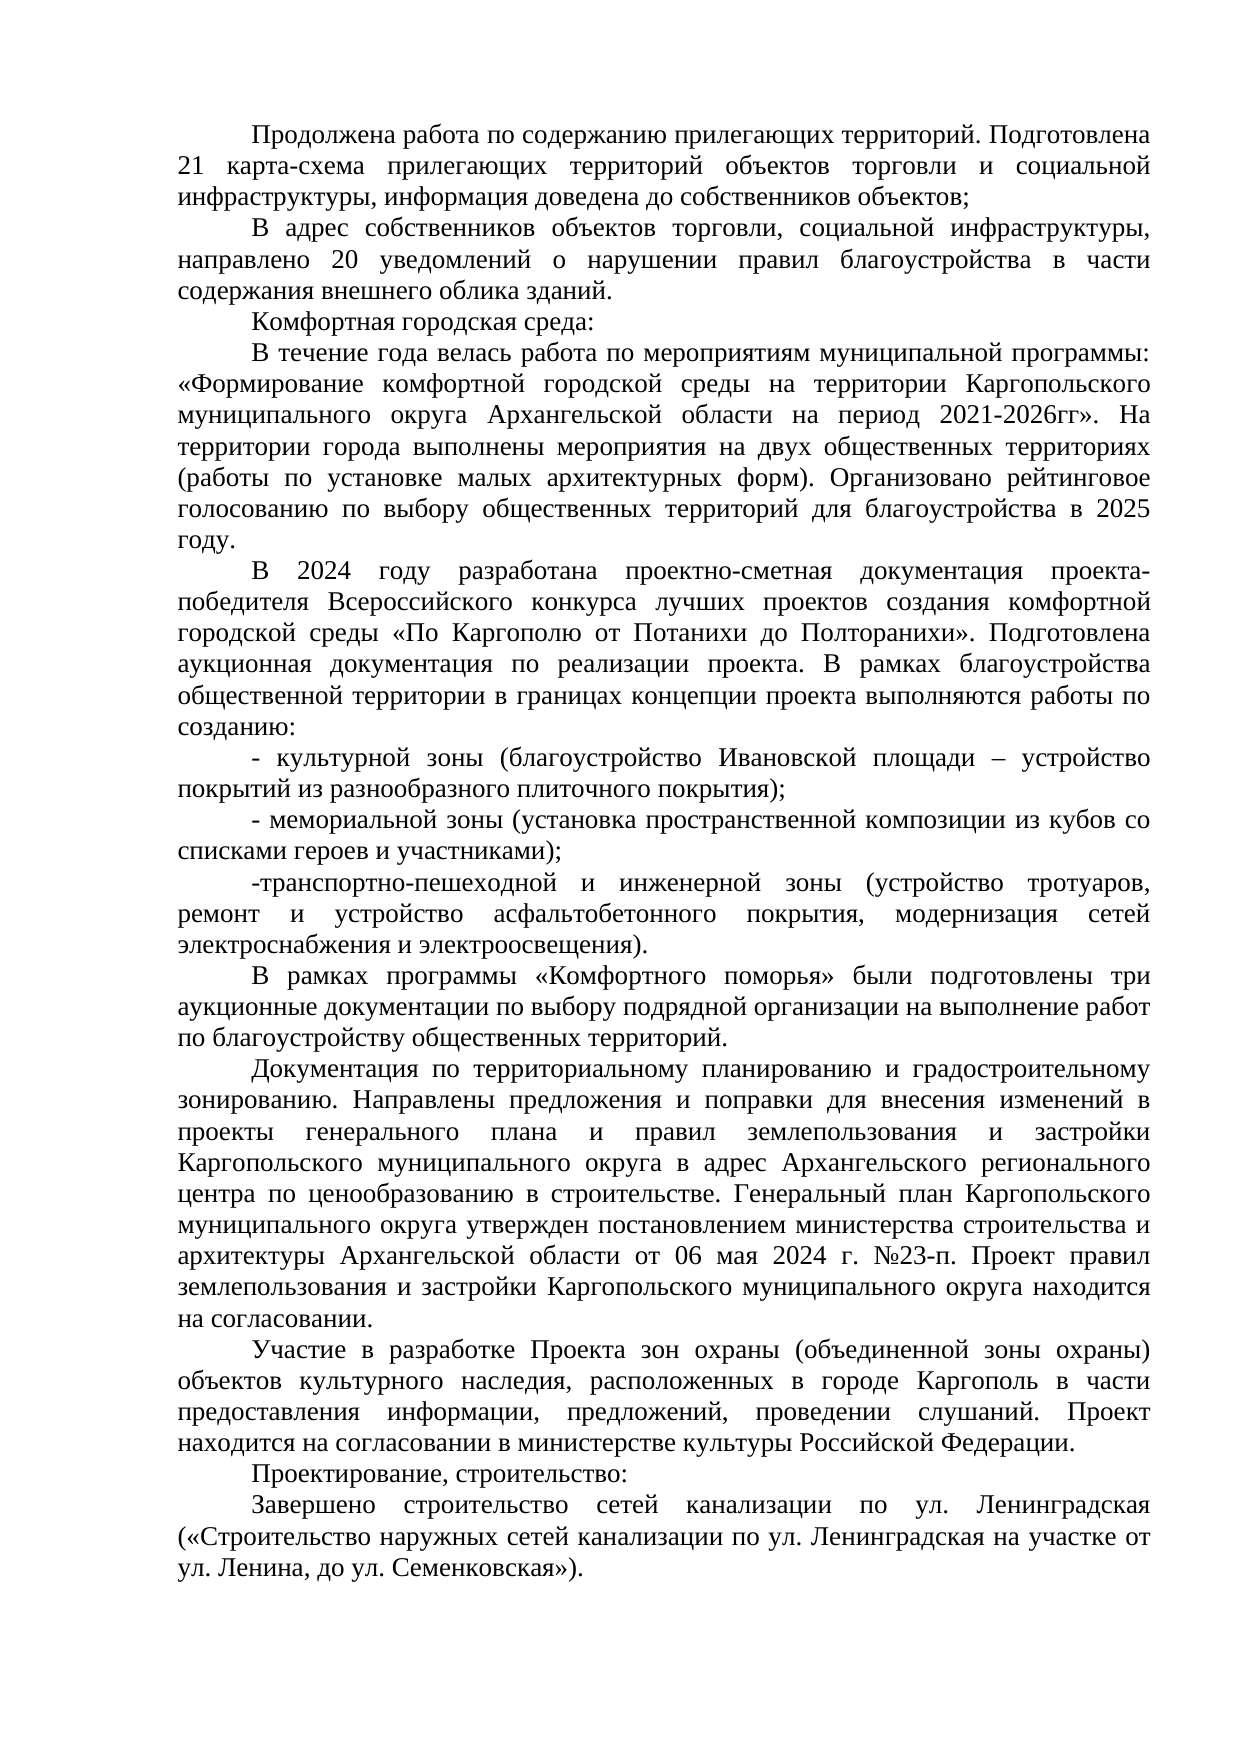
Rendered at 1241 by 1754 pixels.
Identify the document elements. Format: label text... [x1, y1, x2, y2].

text Продолжена работа по содержанию прилегающих территорий. Подготовлена 21 карта-схема прилегающих территорий объектов торговли и социальной инфраструктуры, информация доведена до собственников объектов; [177, 118, 1152, 212]
text В течение года велась работа по мероприятиям муниципальной программы: «Формирование комфортной городской среды на территории Каргопольского муниципального округа Архангельской области на период 2021-2026гг». На территории города выполнены мероприятия на двух общественных территориях (работы по установке малых архитектурных форм). Организовано рейтинговое голосованию по выбору общественных территорий для благоустройства в 2025 году. [177, 336, 1152, 554]
text - культурной зоны (благоустройство Ивановской площади – устройство покрытий из разнообразного плиточного покрытия); [177, 741, 1152, 803]
text Комфортная городская среда: [177, 305, 1152, 336]
text Документация по территориальному планированию и градостроительному зонированию. Направлены предложения и поправки для внесения изменений в проекты генерального плана и правил землепользования и застройки Каргопольского муниципального округа в адрес Архангельского регионального центра по ценообразованию в строительстве. Генеральный план Каргопольского муниципального округа утвержден постановлением министерства строительства и архитектуры Архангельской области от 06 мая 2024 г. №23-п. Проект правил землепользования и застройки Каргопольского муниципального округа находится на согласовании. [177, 1052, 1152, 1333]
text Проектирование, строительство: [177, 1457, 1152, 1488]
text -транспортно-пешеходной и инженерной зоны (устройство тротуаров, ремонт и устройство асфальтобетонного покрытия, модернизация сетей электроснабжения и электроосвещения). [177, 866, 1152, 959]
text - мемориальной зоны (установка пространственной композиции из кубов со списками героев и участниками); [177, 803, 1152, 866]
text Завершено строительство сетей канализации по ул. Ленинградская («Строительство наружных сетей канализации по ул. Ленинградская на участке от ул. Ленина, до ул. Семенковская»). [177, 1488, 1152, 1582]
text В 2024 году разработана проектно-сметная документация проекта-победителя Всероссийского конкурса лучших проектов создания комфортной городской среды «По Каргополю от Потанихи до Полторанихи». Подготовлена аукционная документация по реализации проекта. В рамках благоустройства общественной территории в границах концепции проекта выполняются работы по созданию: [177, 554, 1152, 741]
text Участие в разработке Проекта зон охраны (объединенной зоны охраны) объектов культурного наследия, расположенных в городе Каргополь в части предоставления информации, предложений, проведении слушаний. Проект находится на согласовании в министерстве культуры Российской Федерации. [177, 1333, 1152, 1457]
text В адрес собственников объектов торговли, социальной инфраструктуры, направлено 20 уведомлений о нарушении правил благоустройства в части содержания внешнего облика зданий. [177, 212, 1152, 305]
text В рамках программы «Комфортного поморья» были подготовлены три аукционные документации по выбору подрядной организации на выполнение работ по благоустройству общественных территорий. [177, 959, 1152, 1052]
